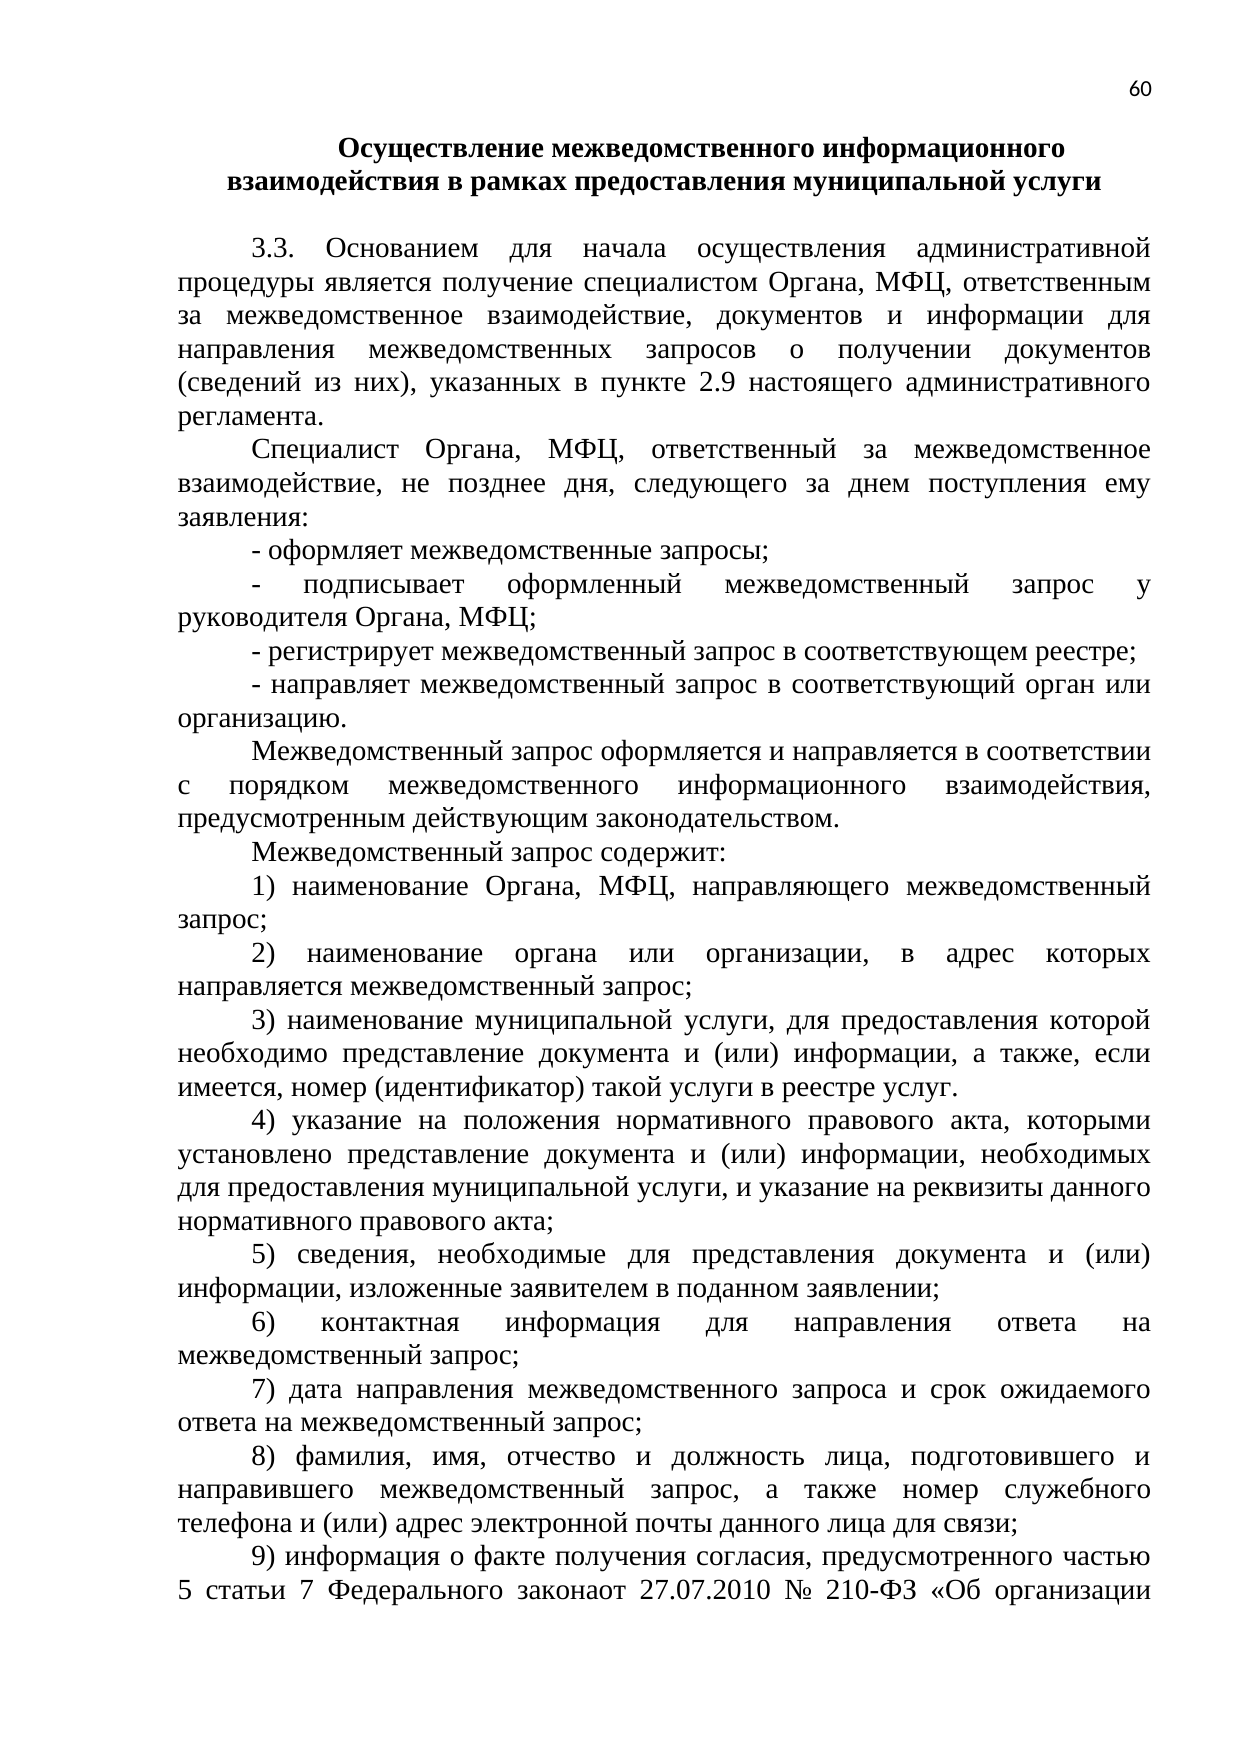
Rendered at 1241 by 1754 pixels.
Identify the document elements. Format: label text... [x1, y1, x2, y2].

text Межведомственный запрос оформляется и направляется в соответствии с порядком межведомственного информационного взаимодействия, предусмотренным действующим законодательством. [177, 733, 1152, 834]
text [177, 1538, 1152, 1606]
text Специалист Органа, МФЦ, ответственный за межведомственное взаимодействие, не позднее дня, следующего за днем поступления ему заявления: [177, 432, 1152, 532]
text 6) контактная информация для направления ответа на межведомственный запрос; [177, 1304, 1152, 1371]
text - подписывает оформленный межведомственный запрос у руководителя Органа, МФЦ; [177, 566, 1152, 633]
text 4) указание на положения нормативного правового акта, которыми установлено представление документа и (или) информации, необходимых для предоставления муниципальной услуги, и указание на реквизиты данного нормативного правового акта; [177, 1102, 1152, 1237]
text 7) дата направления межведомственного запроса и срок ожидаемого ответа на межведомственный запрос; [177, 1371, 1152, 1438]
text 1) наименование Органа, МФЦ, направляющего межведомственный запрос; [177, 868, 1152, 935]
text 3) наименование муниципальной услуги, для предоставления которой необходимо представление документа и (или) информации, а также, если имеется, номер (идентификатор) такой услуги в реестре услуг. [177, 1002, 1152, 1102]
text - регистрирует межведомственный запрос в соответствующем реестре; [177, 633, 1152, 666]
text - направляет межведомственный запрос в соответствующий орган или организацию. [177, 666, 1152, 733]
text 2) наименование органа или организации, в адрес которых направляется межведомственный запрос; [177, 935, 1152, 1002]
text - оформляет межведомственные запросы; [177, 532, 1152, 566]
text 5) сведения, необходимые для представления документа и (или) информации, изложенные заявителем в поданном заявлении; [177, 1237, 1152, 1304]
text Осуществление межведомственного информационного взаимодействия в рамках предоставления муниципальной услуги [177, 130, 1152, 197]
text 3.3. Основанием для начала осуществления административной процедуры является получение специалистом Органа, МФЦ, ответственным за межведомственное взаимодействие, документов и информации для направления межведомственных запросов о получении документов (сведений из них), указанных в пункте 2.9 настоящего административного регламента. [177, 230, 1152, 432]
text 8) фамилия, имя, отчество и должность лица, подготовившего и направившего межведомственный запрос, а также номер служебного телефона и (или) адрес электронной почты данного лица для связи; [177, 1438, 1152, 1538]
text Межведомственный запрос содержит: [177, 834, 1152, 868]
